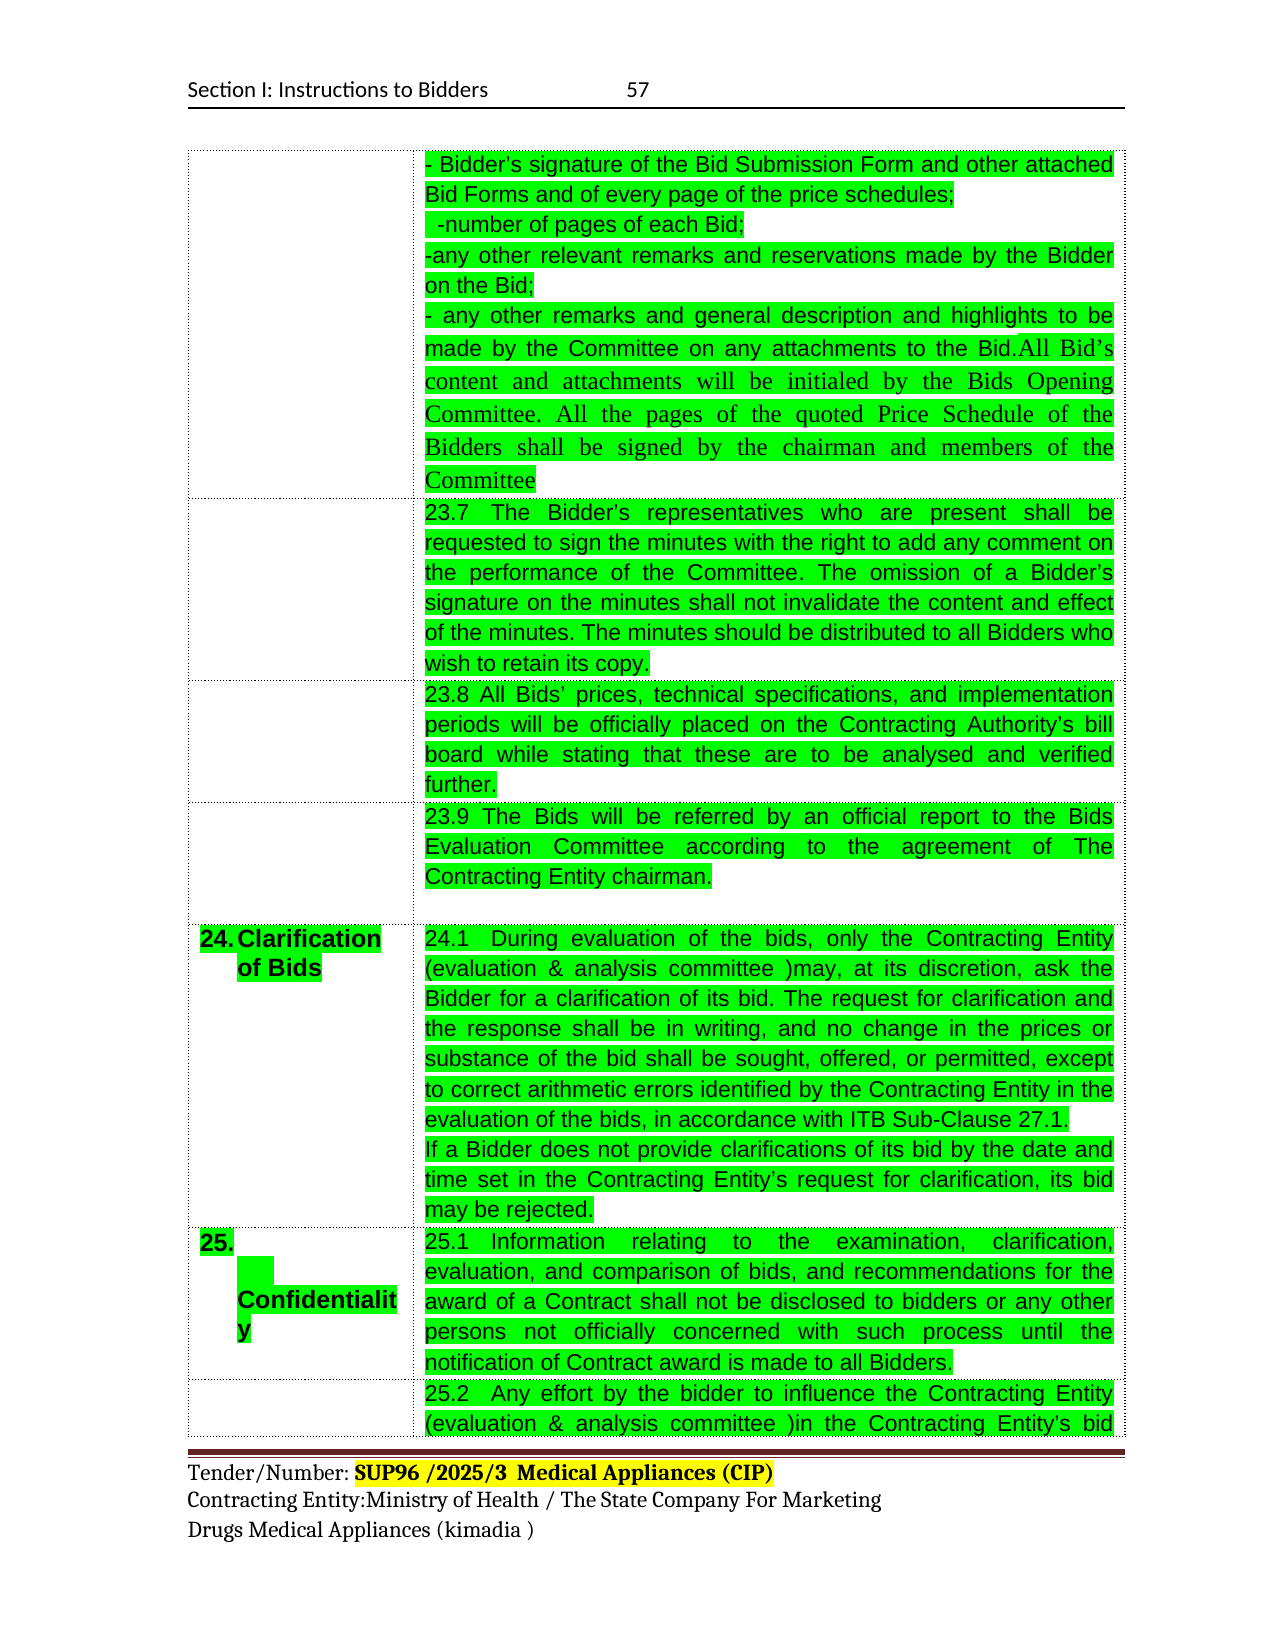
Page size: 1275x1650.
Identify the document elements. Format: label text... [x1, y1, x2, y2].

table_cell 24. Clarification of Bids [188, 924, 413, 1227]
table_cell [413, 1379, 1125, 1436]
table_cell [188, 1379, 413, 1436]
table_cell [413, 150, 1125, 497]
table_cell 24.1 During evaluation of the bids, only the Contracting Entity (evaluation & analysis committee )may, at its discretion, ask the Bidder for a clarification of its bid. The request for clarification and the response shall be in writing, and no change in the prices or substance of the bid shall be sought, offered, or permitted, except to correct arithmetic errors identified by the Contracting Entity in the evaluation of the bids, in accordance with ITB Sub-Clause 27.1. If a Bidder does not provide clarifications of its bid by the date and time set in the Contracting Entity’s request for clarification, its bid may be rejected. [413, 924, 1125, 1227]
table_cell [188, 150, 413, 497]
table_cell 23.8 All Bids’ prices, technical specifications, and implementation periods will be officially placed on the Contracting Authority’s bill board while stating that these are to be analysed and verified further. [413, 680, 1125, 802]
table_cell 23.9 The Bids will be referred by an official report to the Bids Evaluation Committee according to the agreement of The Contracting Entity chairman. [413, 802, 1125, 923]
table_cell [188, 680, 413, 802]
table_cell [188, 498, 413, 680]
table_cell 23.7 The Bidder’s representatives who are present shall be requested to sign the minutes with the right to add any comment on the performance of the Committee. The omission of a Bidder’s signature on the minutes shall not invalidate the content and effect of the minutes. The minutes should be distributed to all Bidders who wish to retain its copy. [413, 498, 1125, 680]
table_cell [188, 802, 413, 923]
table_cell 25.1 Information relating to the examination, clarification, evaluation, and comparison of bids, and recommendations for the award of a Contract shall not be disclosed to bidders or any other persons not officially concerned with such process until the notification of Contract award is made to all Bidders. [413, 1227, 1125, 1379]
table_cell 25. Confidentiality [188, 1227, 413, 1379]
